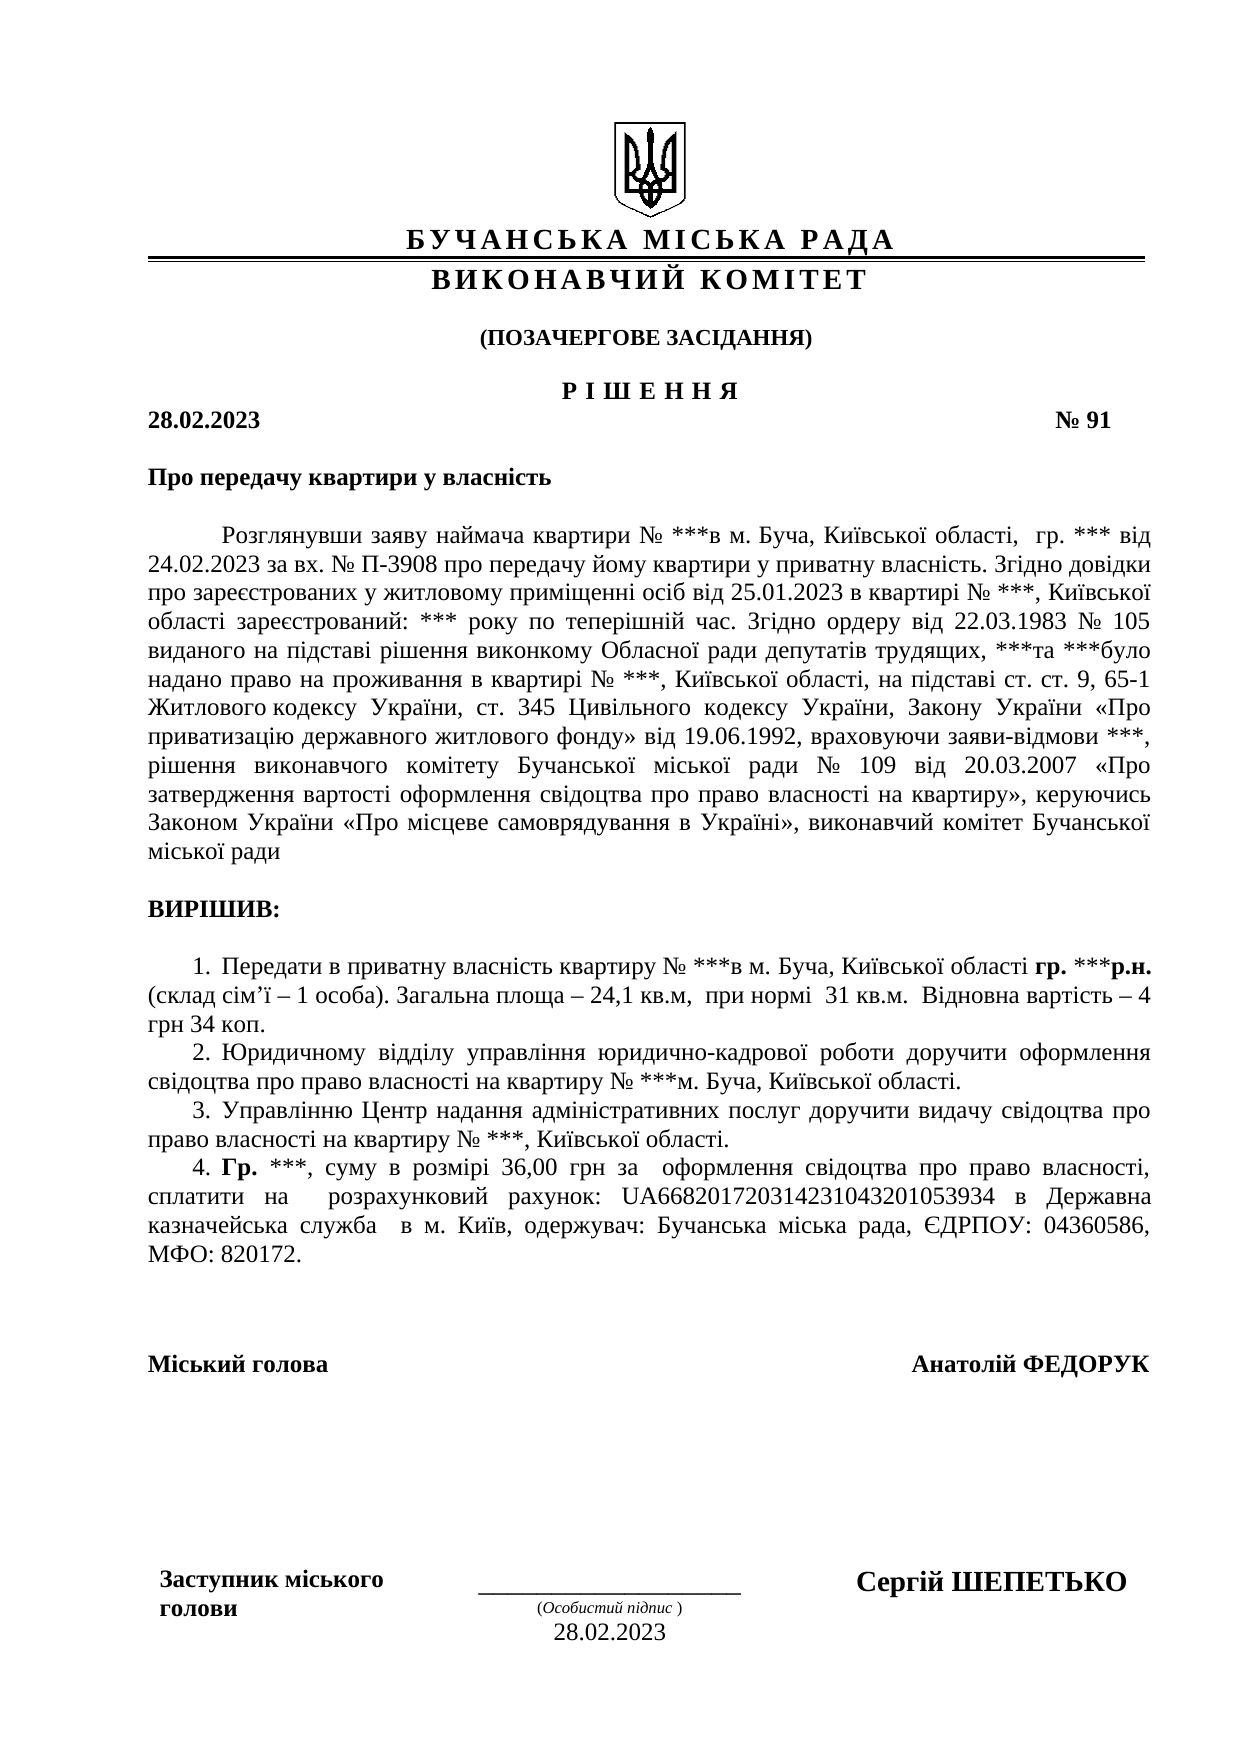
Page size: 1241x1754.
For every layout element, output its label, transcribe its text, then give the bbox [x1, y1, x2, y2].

text Про передачу квартири у власність [148, 462, 1152, 491]
text РІШЕННЯ [148, 376, 1152, 405]
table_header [148, 1565, 447, 1665]
list Гр. ***, суму в розмірі 36,00 грн за оформлення свідоцтва про право власності, сплатити на розрахунковий рахунок: UA668201720314231043201053934 в Державна казначейська служба в м. Київ, одержувач: Бучанська міська рада, ЄДРПОУ: 04360586, МФО: 820172. [148, 1152, 1152, 1267]
text Міський голова Анатолій ФЕДОРУК [148, 1349, 1152, 1378]
text ВИРІШИВ: [148, 894, 1152, 922]
list Управлінню Центр надання адміністративних послуг доручити видачу свідоцтва про право власності на квартиру № ***, Київської області. [148, 1095, 1152, 1152]
text Розглянувши заяву наймача квартири № ***в м. Буча, Київської області, гр. *** від 24.02.2023 за вх. № П-3908 про передачу йому квартири у приватну власність. Згідно довідки про зареєстрованих у житловому приміщенні осіб від 25.01.2023 в квартирі № ***, Київської області зареєстрований: *** року по теперішній час. Згідно ордеру від 22.03.1983 № 105 виданого на підставі рішення виконкому Обласної ради депутатів трудящих, ***та ***було надано право на проживання в квартирі № ***, Київської області, на підставі ст. ст. 9, 65-1 Житлового кодексу України, ст. 345 Цивільного кодексу України, Закону України «Про приватизацію державного житлового фонду» від 19.06.1992, враховуючи заяви-відмови ***, рішення виконавчого комітету Бучанської міської ради № 109 від 20.03.2007 «Про затвердження вартості оформлення свідоцтва про право власності на квартиру», керуючись Законом України «Про місцеве самоврядування в Україні», виконавчий комітет Бучанської міської ради [148, 520, 1152, 865]
text БУЧАНСЬКА МІСЬКА РАДА [148, 222, 1152, 256]
table_header ВИКОНАВЧИЙ КОМІТЕТ (ПОЗАЧЕРГОВЕ ЗАСІДАННЯ) [148, 262, 1144, 376]
text 28.02.2023 № 91 [148, 405, 1152, 434]
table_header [447, 1565, 772, 1665]
table_header Сергій ШЕПЕТЬКО [772, 1565, 1151, 1665]
list Юридичному відділу управління юридично-кадрової роботи доручити оформлення свідоцтва про право власності на квартиру № ***м. Буча, Київської області. [148, 1037, 1152, 1095]
list Передати в приватну власність квартиру № ***в м. Буча, Київської області гр. ***р.н. (склад сім’ї – 1 особа). Загальна площа – 24,1 кв.м, при нормі 31 кв.м. Відновна вартість – 4 грн 34 коп. [148, 951, 1152, 1037]
